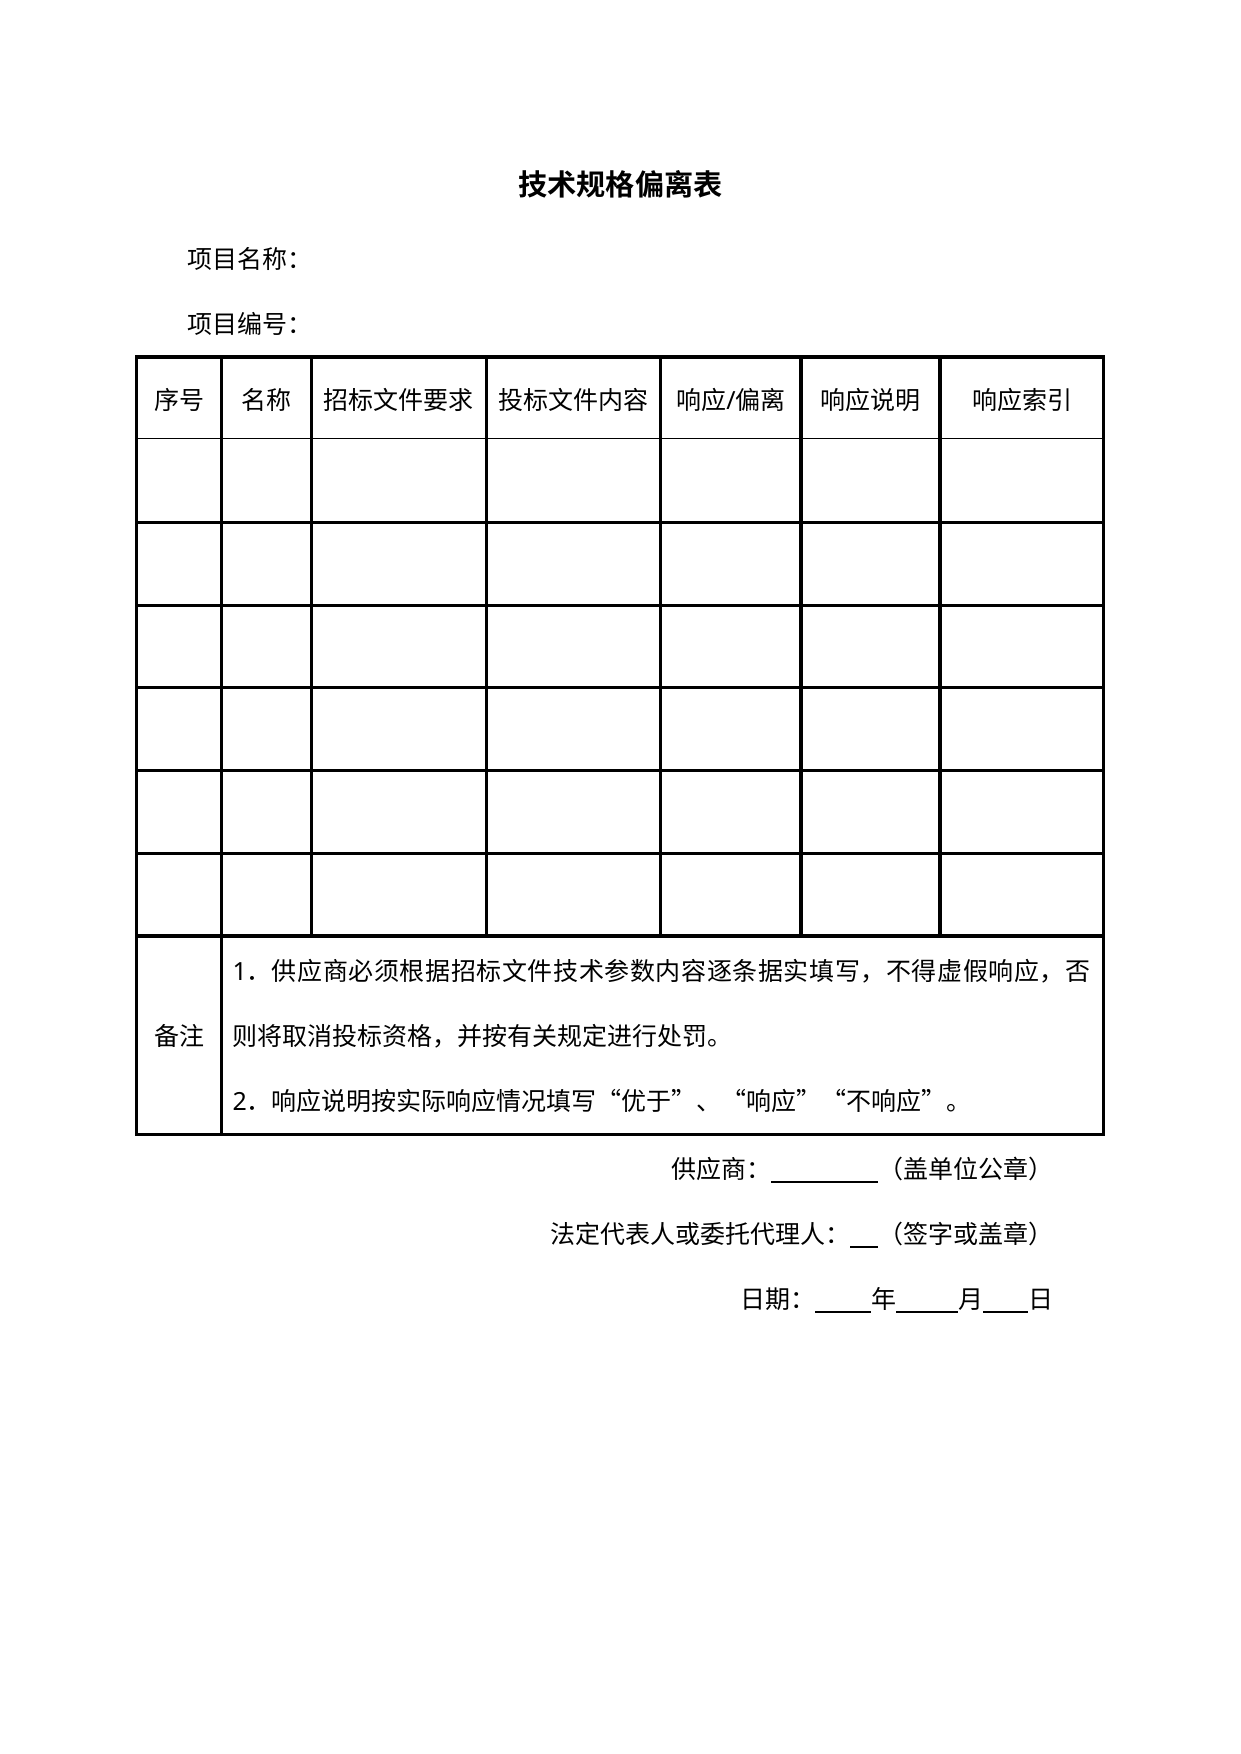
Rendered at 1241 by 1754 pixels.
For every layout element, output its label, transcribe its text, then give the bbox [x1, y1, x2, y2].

table_cell [138, 524, 220, 603]
table_cell [662, 689, 799, 769]
table_cell [488, 855, 659, 934]
table_cell 备注 [138, 938, 220, 1132]
table_cell [803, 524, 938, 603]
table_cell [223, 772, 310, 852]
table_cell [313, 772, 485, 852]
table_cell [223, 855, 310, 934]
table_cell [942, 439, 1102, 521]
table_cell [662, 524, 799, 603]
table_cell [942, 689, 1102, 769]
text 日期： 年 月 日 [187, 1266, 1053, 1331]
table_cell [488, 439, 659, 521]
table_cell [313, 689, 485, 769]
table_cell [942, 607, 1102, 686]
table_cell [942, 855, 1102, 934]
table_cell [803, 772, 938, 852]
table_cell [313, 855, 485, 934]
table_header 响应/偏离 [662, 359, 799, 438]
table_cell [313, 439, 485, 521]
table_cell [488, 772, 659, 852]
table_cell [313, 524, 485, 603]
table_cell [662, 607, 799, 686]
text 法定代表人或委托代理人： （签字或盖章） [187, 1201, 1053, 1266]
table_cell [662, 772, 799, 852]
text 供应商： （盖单位公章） [187, 1136, 1053, 1201]
table_cell [138, 772, 220, 852]
text 技术规格偏离表 [187, 162, 1053, 204]
table_cell [223, 524, 310, 603]
table_cell [138, 607, 220, 686]
table_cell [223, 607, 310, 686]
table_cell 供应商必须根据招标文件技术参数内容逐条据实填写，不得虚假响应，否则将取消投标资格，并按有关规定进行处罚。 2．响应说明按实际响应情况填写“优于”、“响应”“不响应”。 [223, 938, 1102, 1132]
table_cell [313, 607, 485, 686]
table_header 名称 [223, 359, 310, 438]
table_cell [138, 855, 220, 934]
table_header 序号 [138, 359, 220, 438]
table_header 招标文件要求 [313, 359, 485, 438]
table_cell [803, 689, 938, 769]
table_cell [223, 439, 310, 521]
table_cell [223, 689, 310, 769]
table_cell [138, 689, 220, 769]
table_cell [803, 607, 938, 686]
table_header 投标文件内容 [488, 359, 659, 438]
text 项目编号： [187, 290, 1053, 355]
table_cell [488, 607, 659, 686]
table_cell [803, 855, 938, 934]
table_cell [488, 689, 659, 769]
table_cell [942, 524, 1102, 603]
table_cell [662, 439, 799, 521]
table_cell [942, 772, 1102, 852]
table_cell [488, 524, 659, 603]
table_cell [662, 855, 799, 934]
text 项目名称： [187, 225, 1053, 290]
table_header 响应说明 [803, 359, 938, 438]
table_cell [803, 439, 938, 521]
table_cell [138, 439, 220, 521]
table_header 响应索引 [942, 359, 1102, 438]
